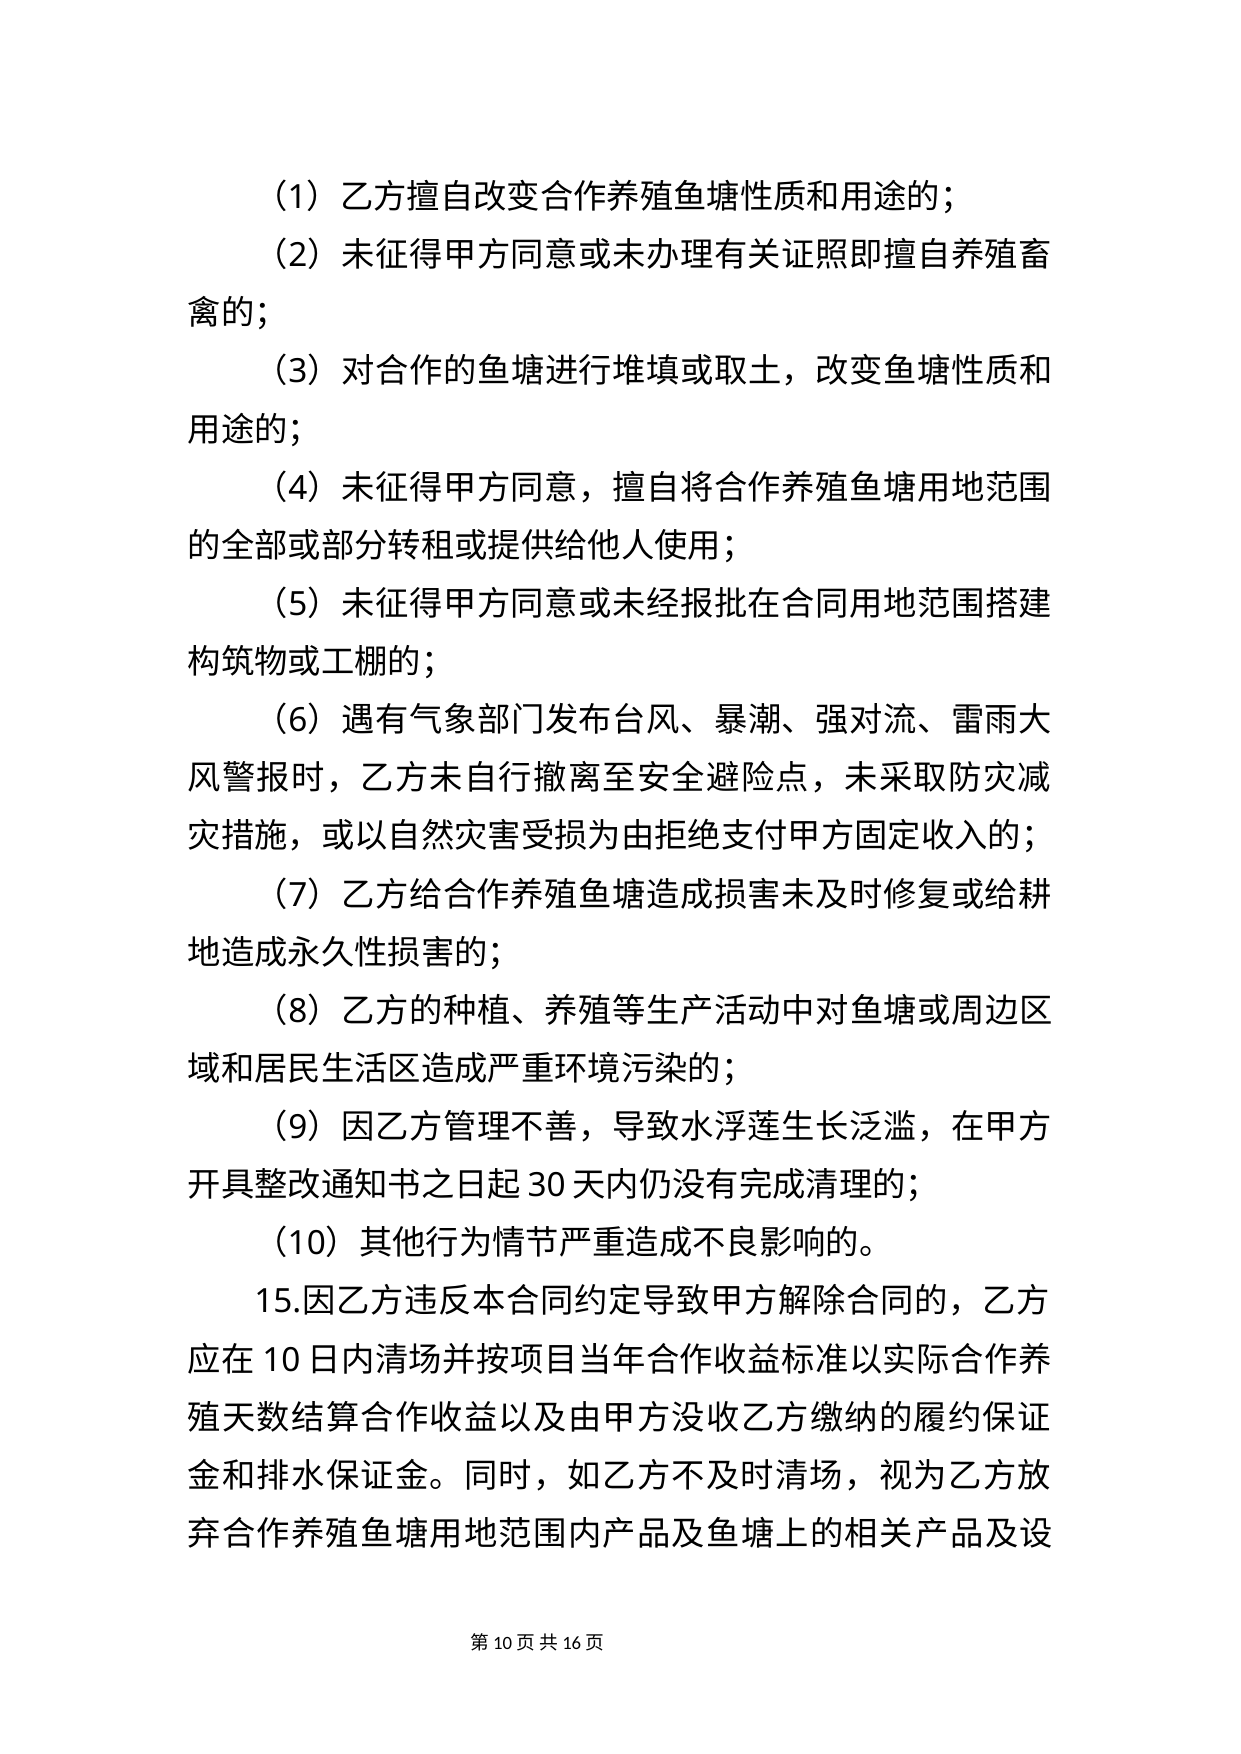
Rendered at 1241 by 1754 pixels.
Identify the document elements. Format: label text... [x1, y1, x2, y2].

text （5）未征得甲方同意或未经报批在合同用地范围搭建构筑物或工棚的； [187, 569, 1053, 685]
text （1）乙方擅自改变合作养殖鱼塘性质和用途的； [187, 162, 1053, 220]
text （8）乙方的种植、养殖等生产活动中对鱼塘或周边区域和居民生活区造成严重环境污染的； [187, 976, 1053, 1092]
text （9）因乙方管理不善，导致水浮莲生长泛滥，在甲方开具整改通知书之日起30天内仍没有完成清理的； [187, 1092, 1053, 1208]
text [187, 1266, 1053, 1557]
text （6）遇有气象部门发布台风、暴潮、强对流、雷雨大风警报时，乙方未自行撤离至安全避险点，未采取防灾减灾措施，或以自然灾害受损为由拒绝支付甲方固定收入的； [187, 685, 1053, 859]
text （2）未征得甲方同意或未办理有关证照即擅自养殖畜禽的； [187, 220, 1053, 336]
text （4）未征得甲方同意，擅自将合作养殖鱼塘用地范围的全部或部分转租或提供给他人使用； [187, 453, 1053, 569]
text （10）其他行为情节严重造成不良影响的。 [187, 1208, 1053, 1266]
text （7）乙方给合作养殖鱼塘造成损害未及时修复或给耕地造成永久性损害的； [187, 859, 1053, 976]
text （3）对合作的鱼塘进行堆填或取土，改变鱼塘性质和用途的； [187, 336, 1053, 453]
